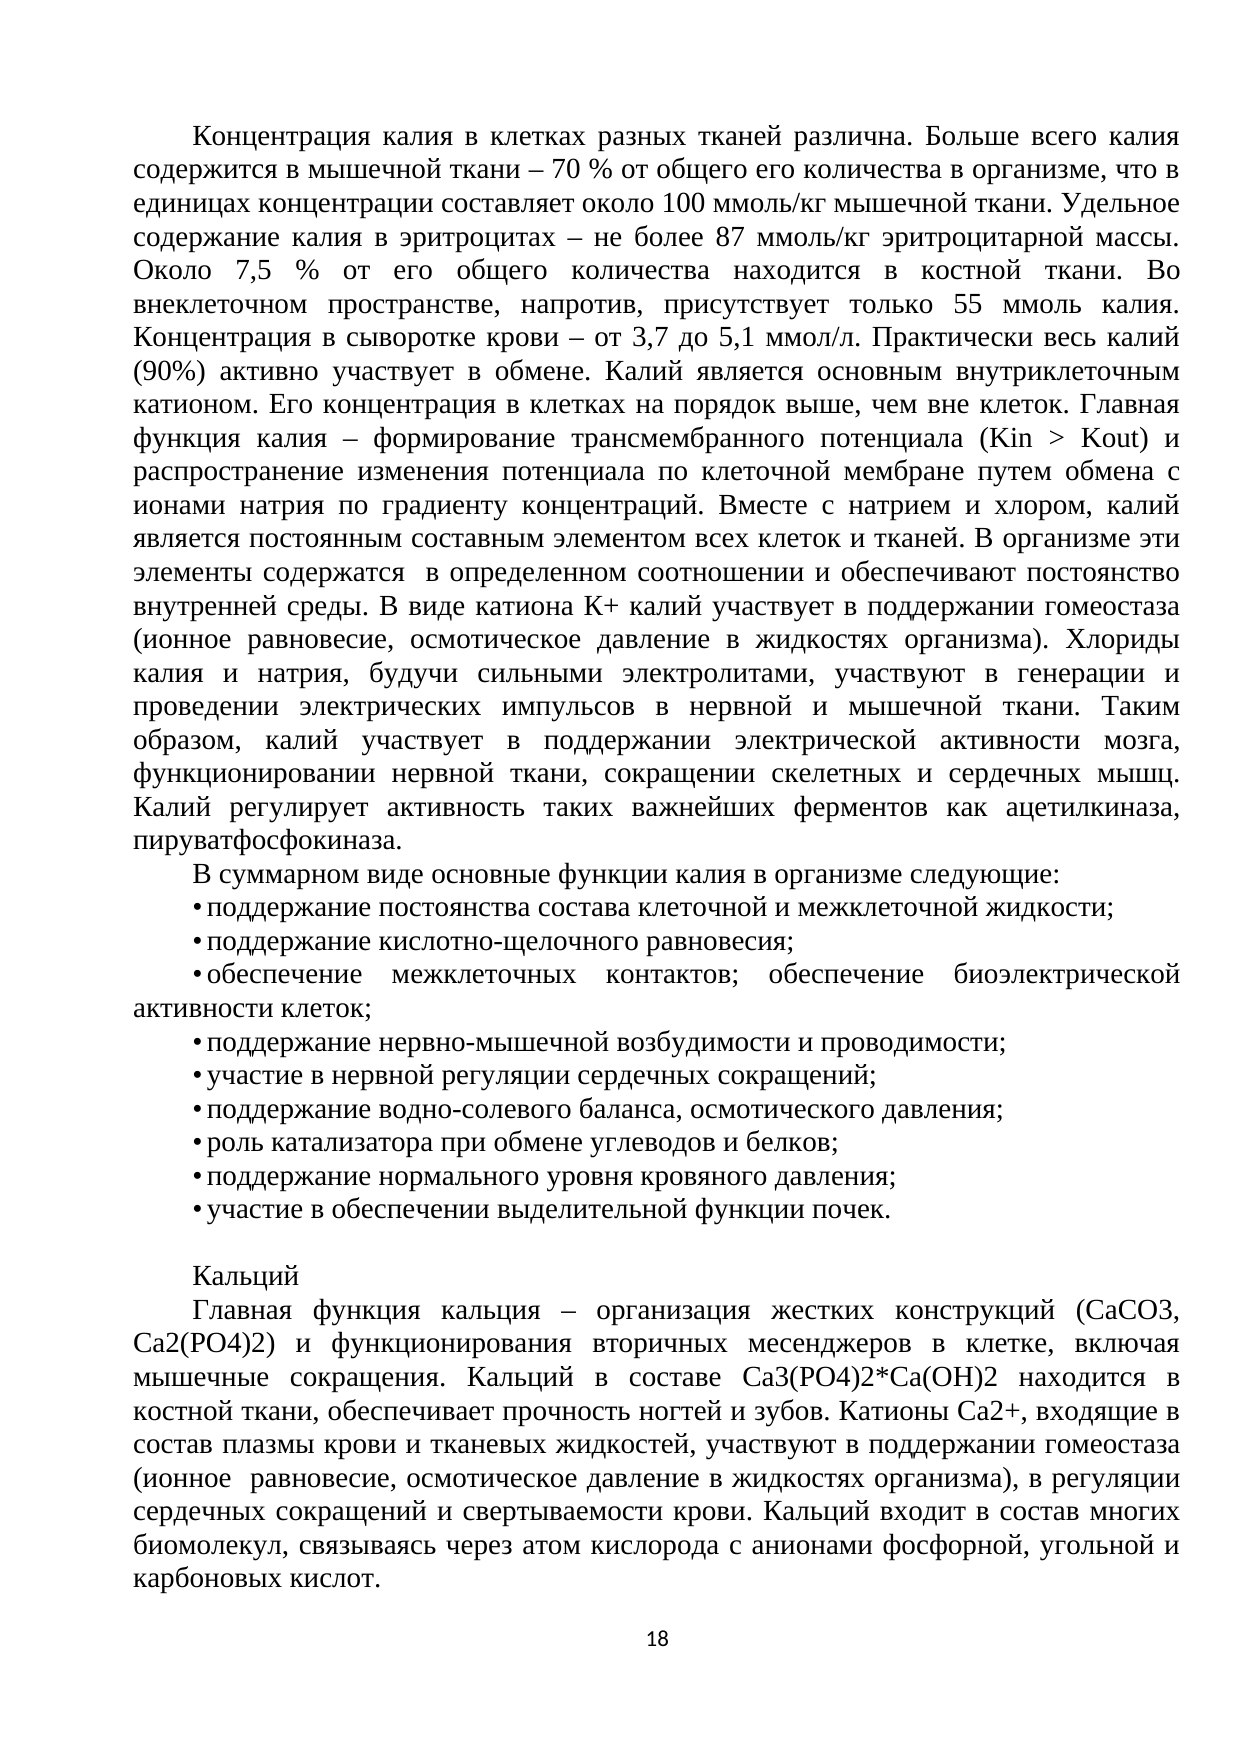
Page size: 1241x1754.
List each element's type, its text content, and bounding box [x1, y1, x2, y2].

text • поддержание постоянства состава клеточной и межклеточной жидкости; [133, 889, 1181, 923]
text • обеспечение межклеточных контактов; обеспечение биоэлектрической активности клеток; [133, 957, 1181, 1024]
text • поддержание кислотно-щелочного равновесия; [133, 923, 1181, 957]
text • участие в нервной регуляции сердечных сокращений; [133, 1057, 1181, 1091]
text В суммарном виде основные функции калия в организме следующие: [133, 856, 1181, 889]
text • участие в обеспечении выделительной функции почек. [133, 1191, 1181, 1225]
text Главная функция кальция – организация жестких конструкций (CaCO3, Ca2(PO4)2) и функционирования вторичных месенджеров в клетке, включая мышечные сокращения. Кальций в составе Сa3(PO4)2*Ca(OH)2 находится в костной ткани, обеспечивает прочность ногтей и зубов. Катионы Са2+, входящие в состав плазмы крови и тканевых жидкостей, участвуют в поддержании гомеостаза (ионное равновесие, осмотическое давление в жидкостях организма), в регуляции сердечных сокращений и свертываемости крови. Кальций входит в состав многих биомолекул, связываясь через атом кислорода с анионами фосфорной, угольной и карбоновых кислот. [133, 1292, 1181, 1594]
text Кальций [133, 1258, 1181, 1292]
text • поддержание водно-солевого баланса, осмотического давления; [133, 1091, 1181, 1124]
text • роль катализатора при обмене углеводов и белков; [133, 1124, 1181, 1158]
text • поддержание нервно-мышечной возбудимости и проводимости; [133, 1024, 1181, 1057]
text Концентрация калия в клетках разных тканей различна. Больше всего калия содержится в мышечной ткани – 70 % от общего его количества в организме, что в единицах концентрации составляет около 100 ммоль/кг мышечной ткани. Удельное содержание калия в эритроцитах – не более 87 ммоль/кг эритроцитарной массы. Около 7,5 % от его общего количества находится в костной ткани. Во внеклеточном пространстве, напротив, присутствует только 55 ммоль калия. Концентрация в сыворотке крови – от 3,7 до 5,1 ммол/л. Практически весь калий (90%) активно участвует в обмене. Калий является основным внутриклеточным катионом. Его концентрация в клетках на порядок выше, чем вне клеток. Главная функция калия – формирование трансмембранного потенциала (Kin > Kout) и распространение изменения потенциала по клеточной мембране путем обмена с ионами натрия по градиенту концентраций. Вместе с натрием и хлором, калий является постоянным составным элементом всех клеток и тканей. В организме эти элементы содержатся в определенном соотношении и обеспечивают постоянство внутренней среды. В виде катиона К+ калий участвует в поддержании гомеостаза (ионное равновесие, осмотическое давление в жидкостях организма). Хлориды калия и натрия, будучи сильными электролитами, участвуют в генерации и проведении электрических импульсов в нервной и мышечной ткани. Таким образом, калий участвует в поддержании электрической активности мозга, функционировании нервной ткани, сокращении скелетных и сердечных мышц. Калий регулирует активность таких важнейших ферментов как ацетилкиназа, пируватфосфокиназа. [133, 118, 1181, 856]
text • поддержание нормального уровня кровяного давления; [133, 1158, 1181, 1191]
